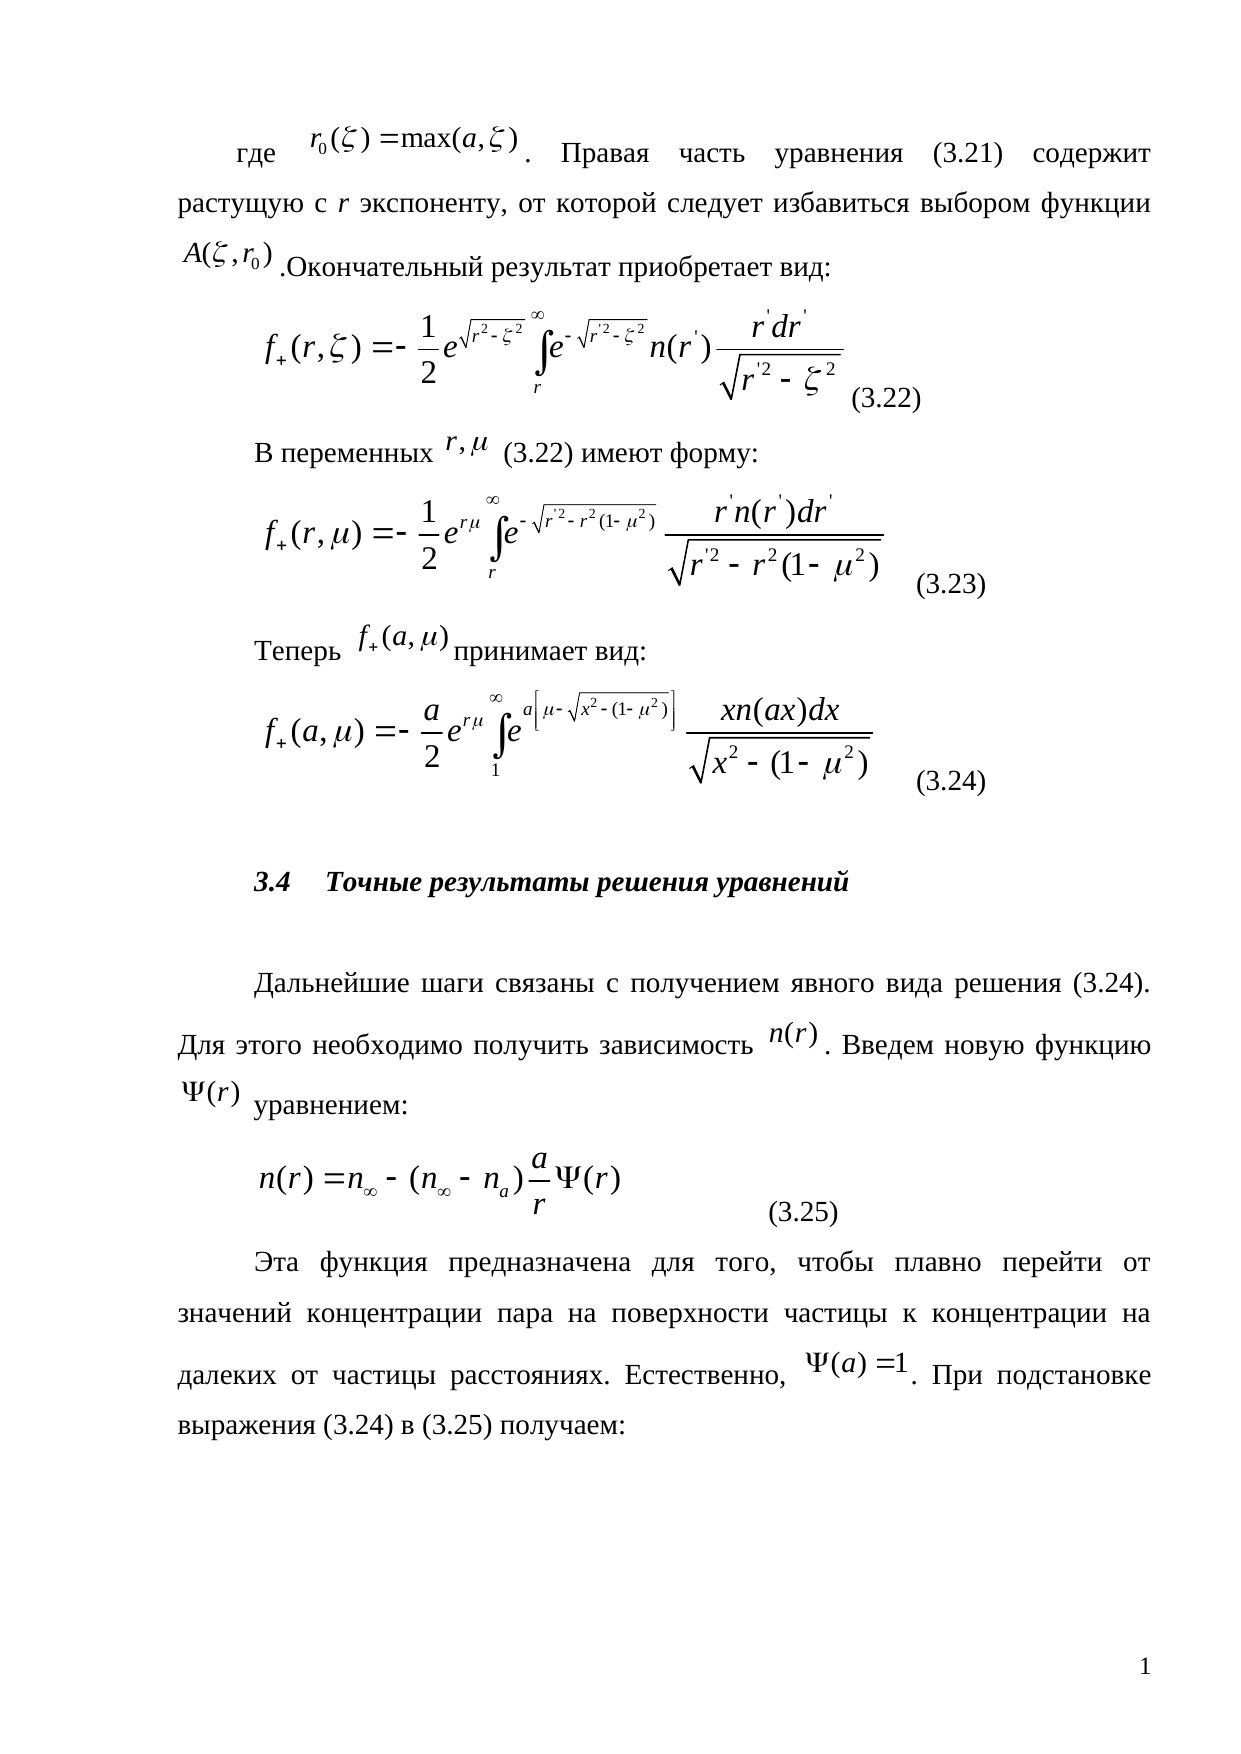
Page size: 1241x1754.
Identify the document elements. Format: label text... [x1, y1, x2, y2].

text (3.23) [177, 485, 1152, 599]
text Теперь принимает вид: [177, 616, 1152, 666]
text В переменных (3.22) имеют форму: [177, 431, 1152, 468]
text Дальнейшие шаги связаны с получением явного вида решения (3.24). Для этого необходимо получить зависимость . Введем новую функцию уравнением: [177, 965, 1152, 1120]
text где . Правая часть уравнения (3.21) содержит растущую с r экспоненту, от которой следует избавиться выбором функции .Окончательный результат приобретает вид: [177, 118, 1152, 283]
subtitle 3.4 Точные результаты решения уравнений [177, 864, 1152, 898]
text (3.22) [177, 300, 1152, 414]
text Эта функция предназначена для того, чтобы плавно перейти от значений концентрации пара на поверхности частицы к концентрации на далеких от частицы расстояниях. Естественно, . При подстановке выражения (3.24) в (3.25) получаем: [177, 1244, 1152, 1441]
text (3.24) [177, 683, 1152, 797]
text (3.25) [177, 1137, 1152, 1228]
